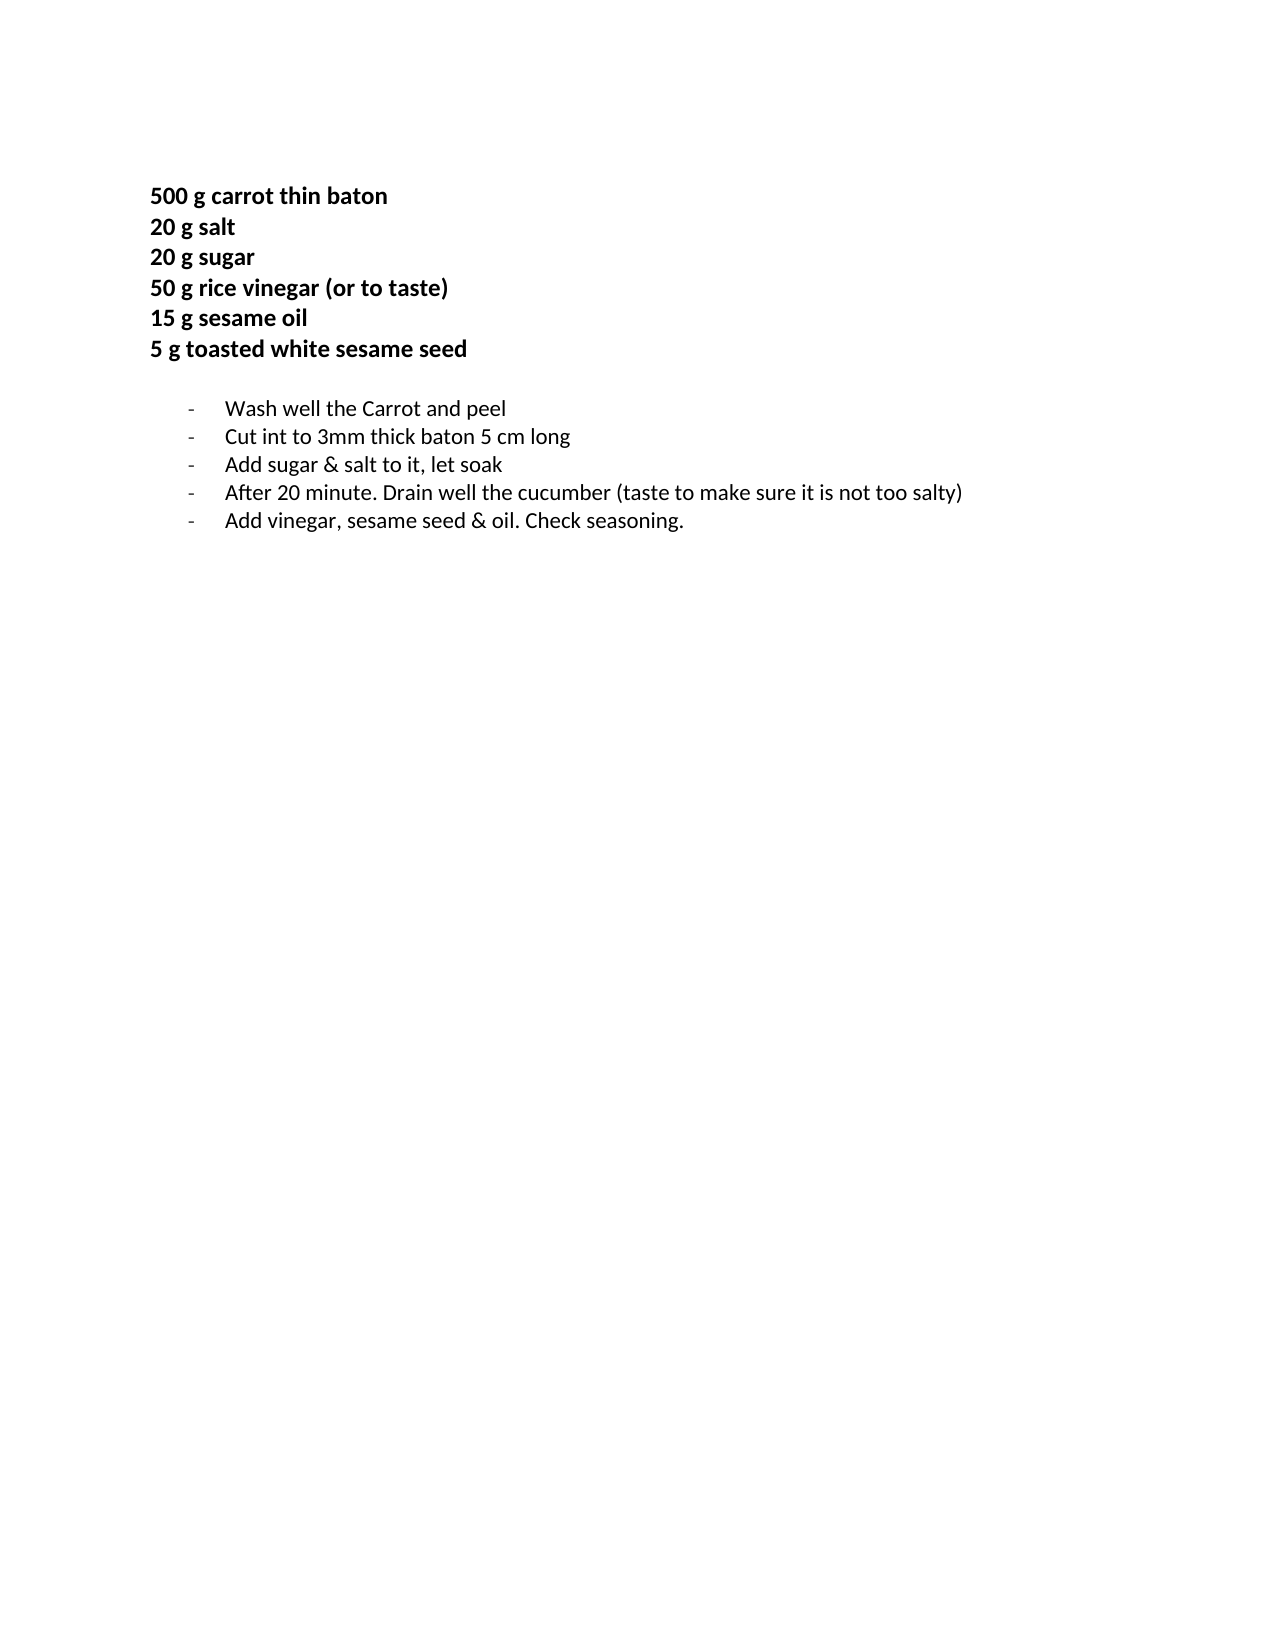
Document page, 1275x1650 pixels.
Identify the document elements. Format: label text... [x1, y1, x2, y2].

text 500 g carrot thin baton [150, 181, 1125, 211]
list Add sugar & salt to it, let soak [187, 450, 1125, 478]
list Cut int to 3mm thick baton 5 cm long [187, 422, 1125, 450]
text 20 g salt [150, 211, 1125, 242]
list Add vinegar, sesame seed & oil. Check seasoning. [187, 506, 1125, 534]
list Wash well the Carrot and peel [187, 394, 1125, 422]
text 5 g toasted white sesame seed [150, 333, 1125, 364]
text 50 g rice vinegar (or to taste) [150, 272, 1125, 303]
list After 20 minute. Drain well the cucumber (taste to make sure it is not too salty) [187, 478, 1125, 506]
text 15 g sesame oil [150, 303, 1125, 333]
text 20 g sugar [150, 242, 1125, 272]
